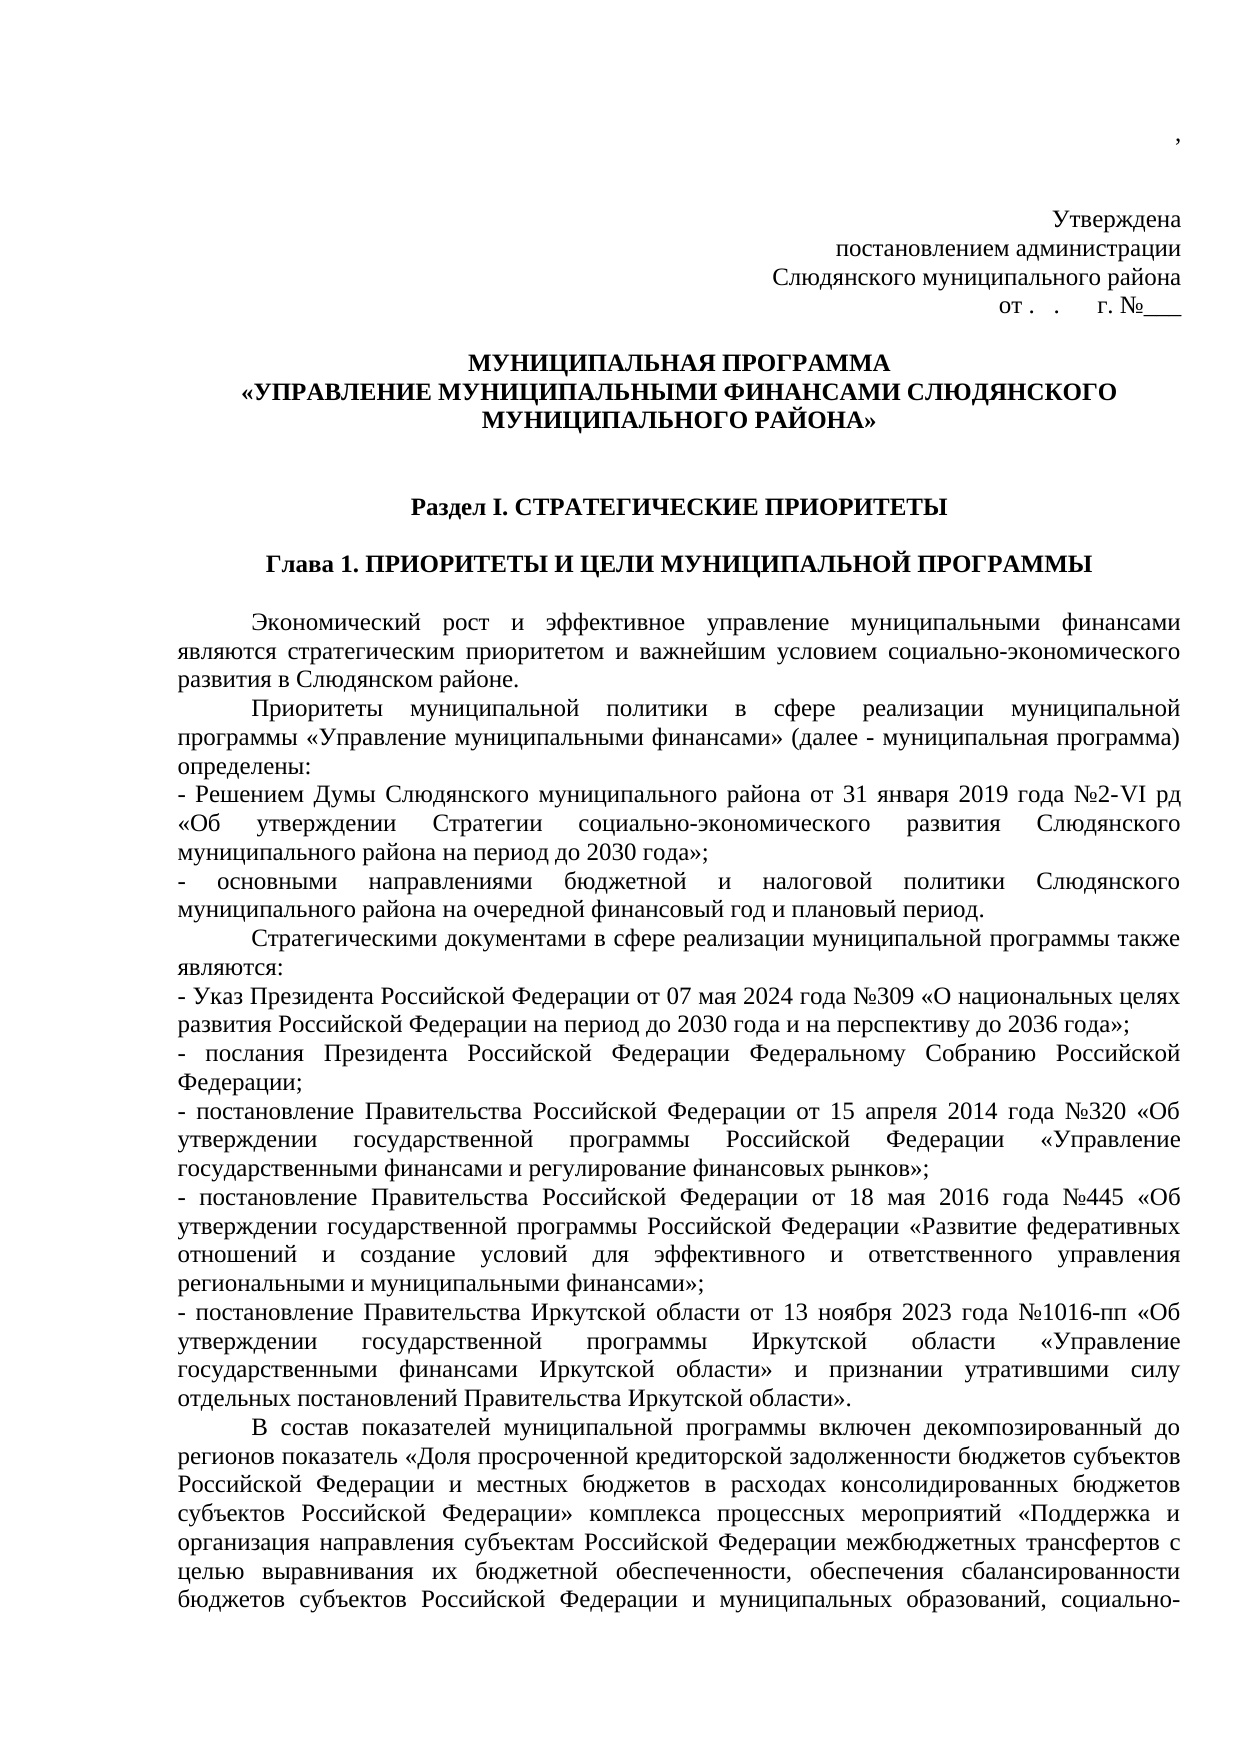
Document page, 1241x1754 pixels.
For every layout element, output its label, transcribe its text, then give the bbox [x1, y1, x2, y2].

text - послания Президента Российской Федерации Федеральному Собранию Российской Федерации; [177, 1038, 1181, 1096]
text , [177, 118, 1181, 147]
text от . . г. №___ [177, 291, 1181, 319]
text - основными направлениями бюджетной и налоговой политики Слюдянского муниципального района на очередной финансовый год и плановый период. [177, 866, 1181, 923]
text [177, 1412, 1181, 1613]
text - Указ Президента Российской Федерации от 07 мая 2024 года №309 «О национальных целях развития Российской Федерации на период до 2030 года и на перспективу до 2036 года»; [177, 981, 1181, 1038]
text Слюдянского муниципального района [177, 262, 1181, 291]
title Раздел I. СТРАТЕГИЧЕСКИЕ ПРИОРИТЕТЫ [177, 492, 1181, 521]
title МУНИЦИПАЛЬНАЯ ПРОГРАММА [177, 348, 1181, 377]
text Экономический рост и эффективное управление муниципальными финансами являются стратегическим приоритетом и важнейшим условием социально-экономического развития в Слюдянском районе. [177, 607, 1181, 693]
text - постановление Правительства Российской Федерации от 15 апреля 2014 года №320 «Об утверждении государственной программы Российской Федерации «Управление государственными финансами и регулирование финансовых рынков»; [177, 1096, 1181, 1182]
text Стратегическими документами в сфере реализации муниципальной программы также являются: [177, 923, 1181, 981]
text - постановление Правительства Российской Федерации от 18 мая 2016 года №445 «Об утверждении государственной программы Российской Федерации «Развитие федеративных отношений и создание условий для эффективного и ответственного управления региональными и муниципальными финансами»; [177, 1182, 1181, 1297]
text Утверждена [177, 204, 1181, 233]
text - постановление Правительства Иркутской области от 13 ноября 2023 года №1016-пп «Об утверждении государственной программы Иркутской области «Управление государственными финансами Иркутской области» и признании утратившими силу отдельных постановлений Правительства Иркутской области». [177, 1297, 1181, 1412]
title «УПРАВЛЕНИЕ МУНИЦИПАЛЬНЫМИ ФИНАНСАМИ СЛЮДЯНСКОГО МУНИЦИПАЛЬНОГО РАЙОНА» [177, 377, 1181, 434]
text постановлением администрации [177, 233, 1181, 262]
text Приоритеты муниципальной политики в сфере реализации муниципальной программы «Управление муниципальными финансами» (далее - муниципальная программа) определены: [177, 693, 1181, 779]
text - Решением Думы Слюдянского муниципального района от 31 января 2019 года №2-VI рд «Об утверждении Стратегии социально-экономического развития Слюдянского муниципального района на период до 2030 года»; [177, 779, 1181, 866]
title Глава 1. ПРИОРИТЕТЫ И ЦЕЛИ МУНИЦИПАЛЬНОЙ ПРОГРАММЫ [177, 549, 1181, 578]
